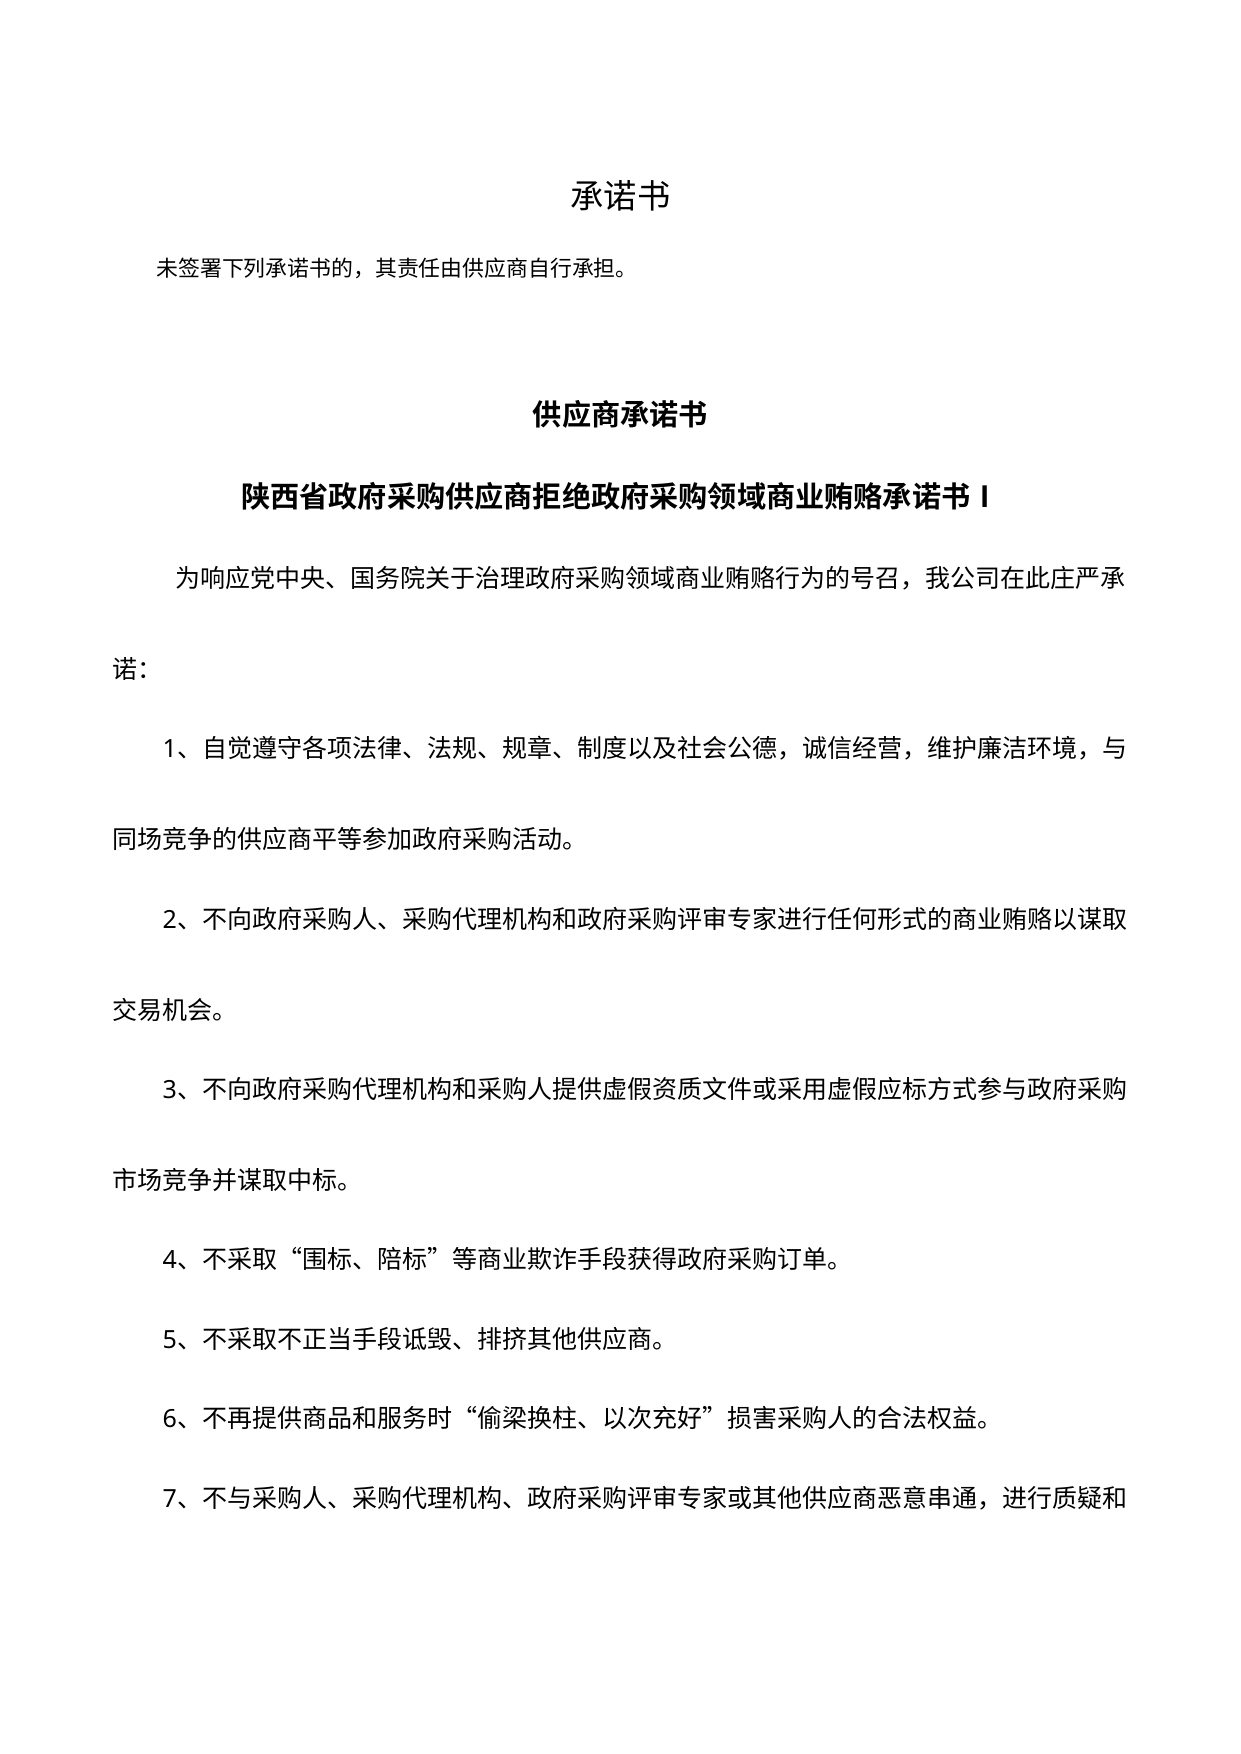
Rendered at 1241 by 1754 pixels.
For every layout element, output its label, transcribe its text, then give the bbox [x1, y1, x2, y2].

text 未签署下列承诺书的，其责任由供应商自行承担。 [112, 251, 1128, 283]
text 为响应党中央、国务院关于治理政府采购领域商业贿赂行为的号召，我公司在此庄严承诺： [112, 544, 1128, 700]
text 承诺书 [112, 162, 1128, 227]
text 陕西省政府采购供应商拒绝政府采购领域商业贿赂承诺书Ⅰ [112, 462, 1128, 527]
text 2、不向政府采购人、采购代理机构和政府采购评审专家进行任何形式的商业贿赂以谋取交易机会。 [112, 885, 1128, 1041]
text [112, 1464, 1128, 1529]
text 供应商承诺书 [112, 380, 1128, 445]
text 4、不采取“围标、陪标”等商业欺诈手段获得政府采购订单。 [112, 1226, 1128, 1291]
text 3、不向政府采购代理机构和采购人提供虚假资质文件或采用虚假应标方式参与政府采购市场竞争并谋取中标。 [112, 1055, 1128, 1211]
text 6、不再提供商品和服务时“偷梁换柱、以次充好”损害采购人的合法权益。 [112, 1384, 1128, 1449]
text 5、不采取不正当手段诋毁、排挤其他供应商。 [112, 1305, 1128, 1370]
text 1、自觉遵守各项法律、法规、规章、制度以及社会公德，诚信经营，维护廉洁环境，与同场竞争的供应商平等参加政府采购活动。 [112, 714, 1128, 870]
